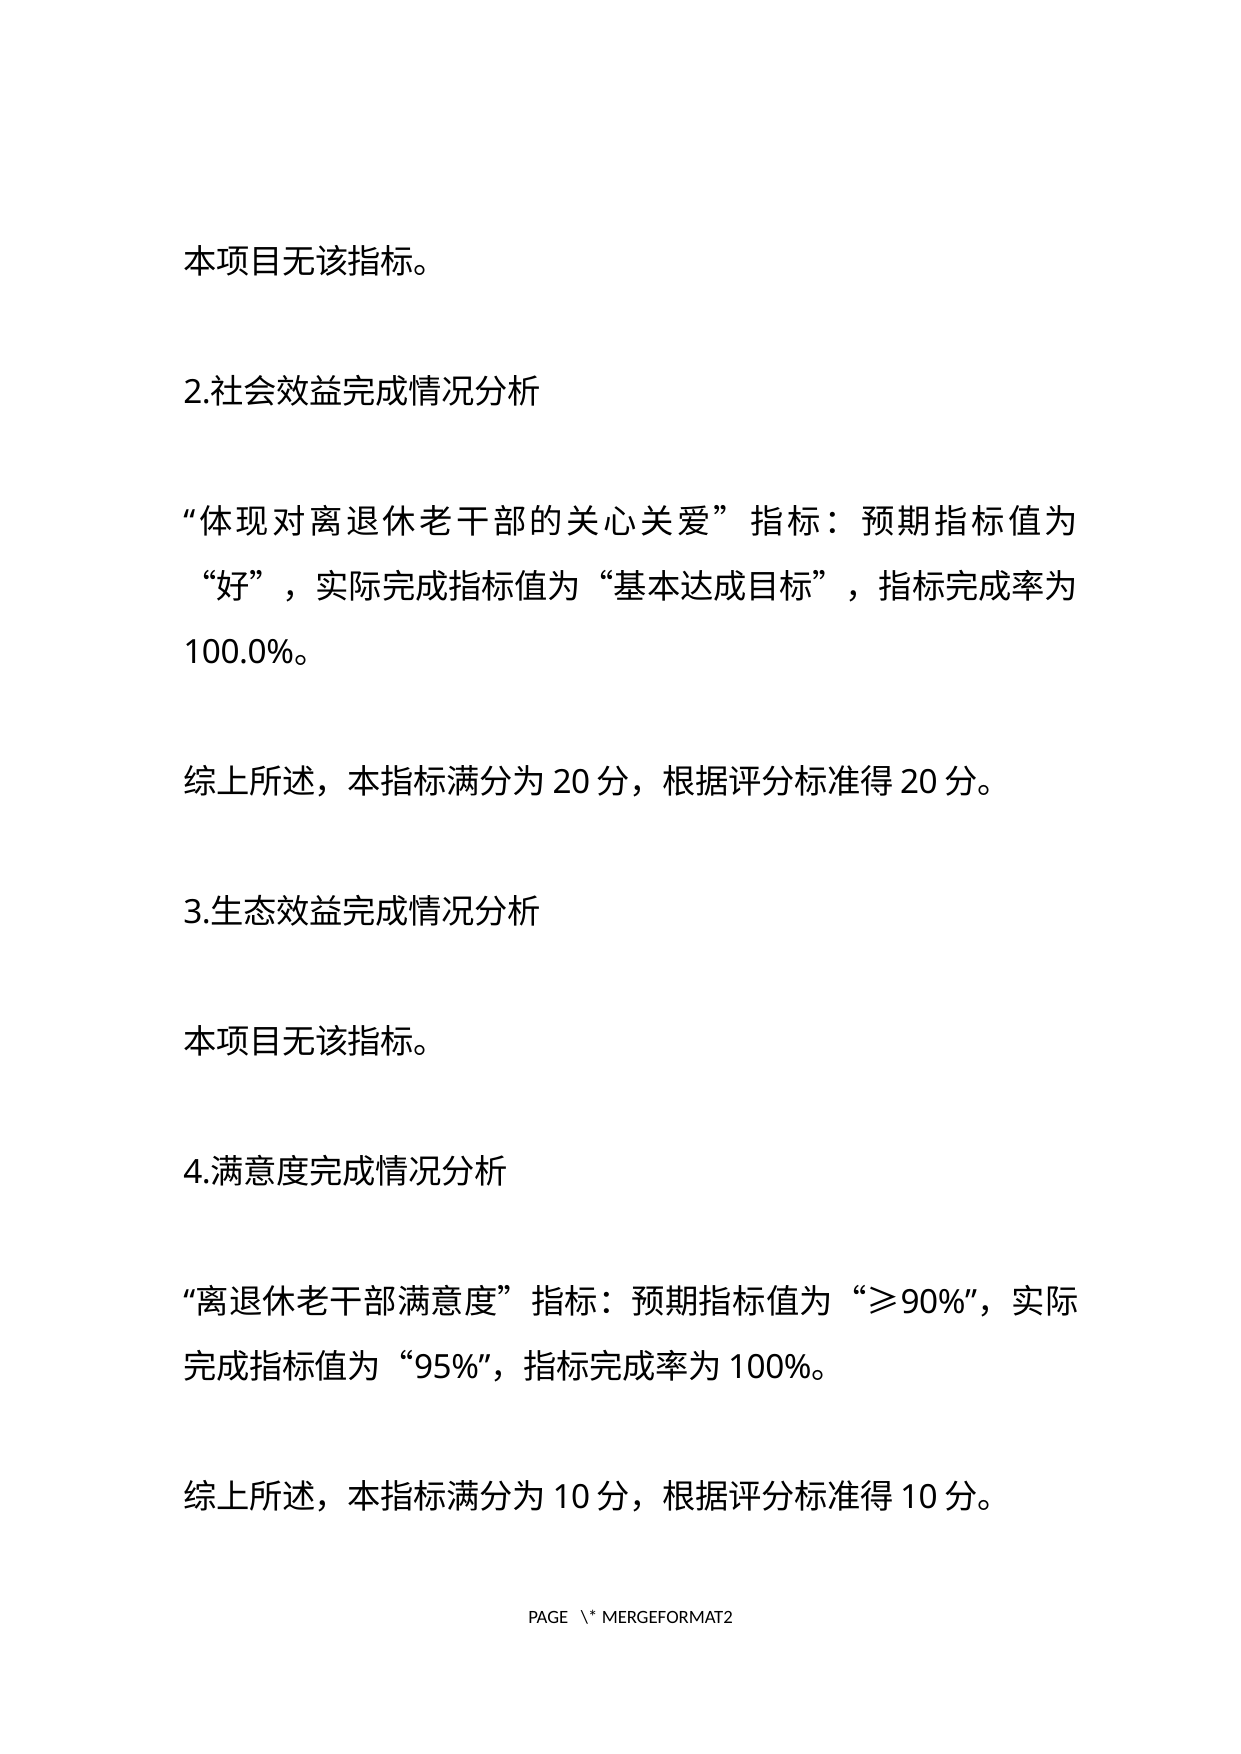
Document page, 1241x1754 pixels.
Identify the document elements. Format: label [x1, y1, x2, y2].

text [183, 162, 1078, 1527]
